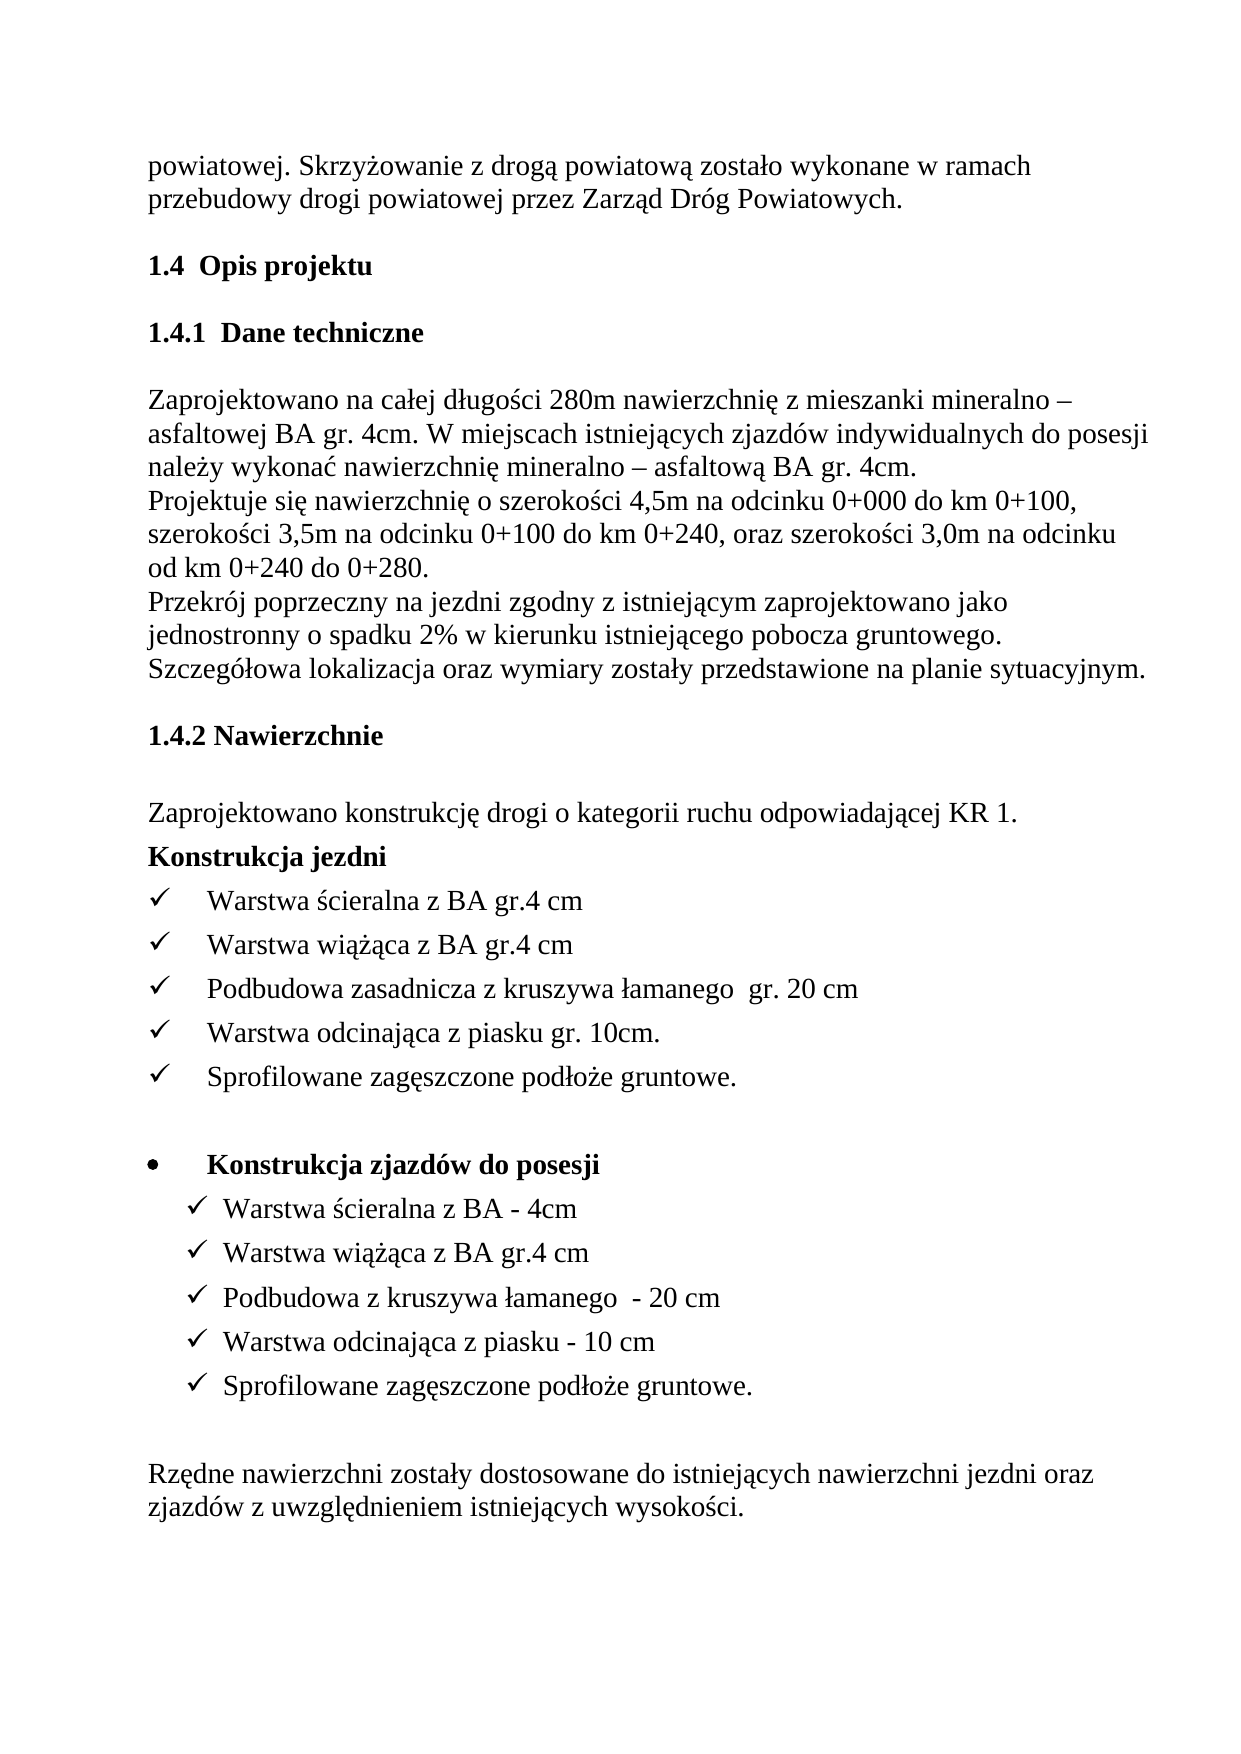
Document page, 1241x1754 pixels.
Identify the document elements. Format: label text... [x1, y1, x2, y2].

text Zaprojektowano na całej długości 280m nawierzchnię z mieszanki mineralno – asfaltowej BA gr. 4cm. W miejscach istniejących zjazdów indywidualnych do posesji należy wykonać nawierzchnię mineralno – asfaltową BA gr. 4cm. [148, 382, 1152, 483]
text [148, 148, 1152, 215]
text 1.4 Opis projektu [148, 248, 1152, 282]
list Sprofilowane zagęszczone podłoże gruntowe. [148, 1059, 1148, 1093]
text Konstrukcja jezdni [148, 839, 1148, 873]
text 1.4.2 Nawierzchnie [148, 718, 1152, 751]
list Sprofilowane zagęszczone podłoże gruntowe. [148, 1368, 1148, 1401]
list Warstwa wiążąca z BA gr.4 cm [185, 1236, 1148, 1269]
text 1.4.1 Dane techniczne [148, 315, 1152, 349]
list Warstwa ścieralna z BA gr.4 cm [148, 883, 1148, 917]
list Warstwa odcinająca z piasku gr. 10cm. [148, 1015, 1148, 1049]
text szerokości 3,5m na odcinku 0+100 do km 0+240, oraz szerokości 3,0m na odcinku od km 0+240 do 0+280. [148, 517, 1152, 584]
list Podbudowa zasadnicza z kruszywa łamanego gr. [148, 971, 1148, 1005]
text Projektuje się nawierzchnię o szerokości 4,5m na odcinku 0+000 do km 0+100, [148, 483, 1152, 517]
list Konstrukcja zjazdów do posesji [148, 1147, 1148, 1181]
text Szczegółowa lokalizacja oraz wymiary zostały przedstawione na planie sytuacyjnym. [148, 651, 1152, 684]
list Warstwa odcinająca z piasku - [148, 1324, 1148, 1357]
list Warstwa wiążąca z BA gr.4 cm [148, 927, 1148, 961]
list Podbudowa z kruszywa łamanego - 20 cm [148, 1280, 1148, 1313]
text Zaprojektowano konstrukcję drogi o kategorii ruchu odpowiadającej KR 1. [148, 795, 1148, 829]
list Warstwa ścieralna z BA - 4cm [148, 1192, 1148, 1225]
text Rzędne nawierzchni zostały dostosowane do istniejących nawierzchni jezdni oraz zjazdów z uwzględnieniem istniejących wysokości. [148, 1456, 1152, 1523]
text Przekrój poprzeczny na jezdni zgodny z istniejącym zaprojektowano jako jednostronny o spadku 2% w kierunku istniejącego pobocza gruntowego. [148, 584, 1152, 651]
